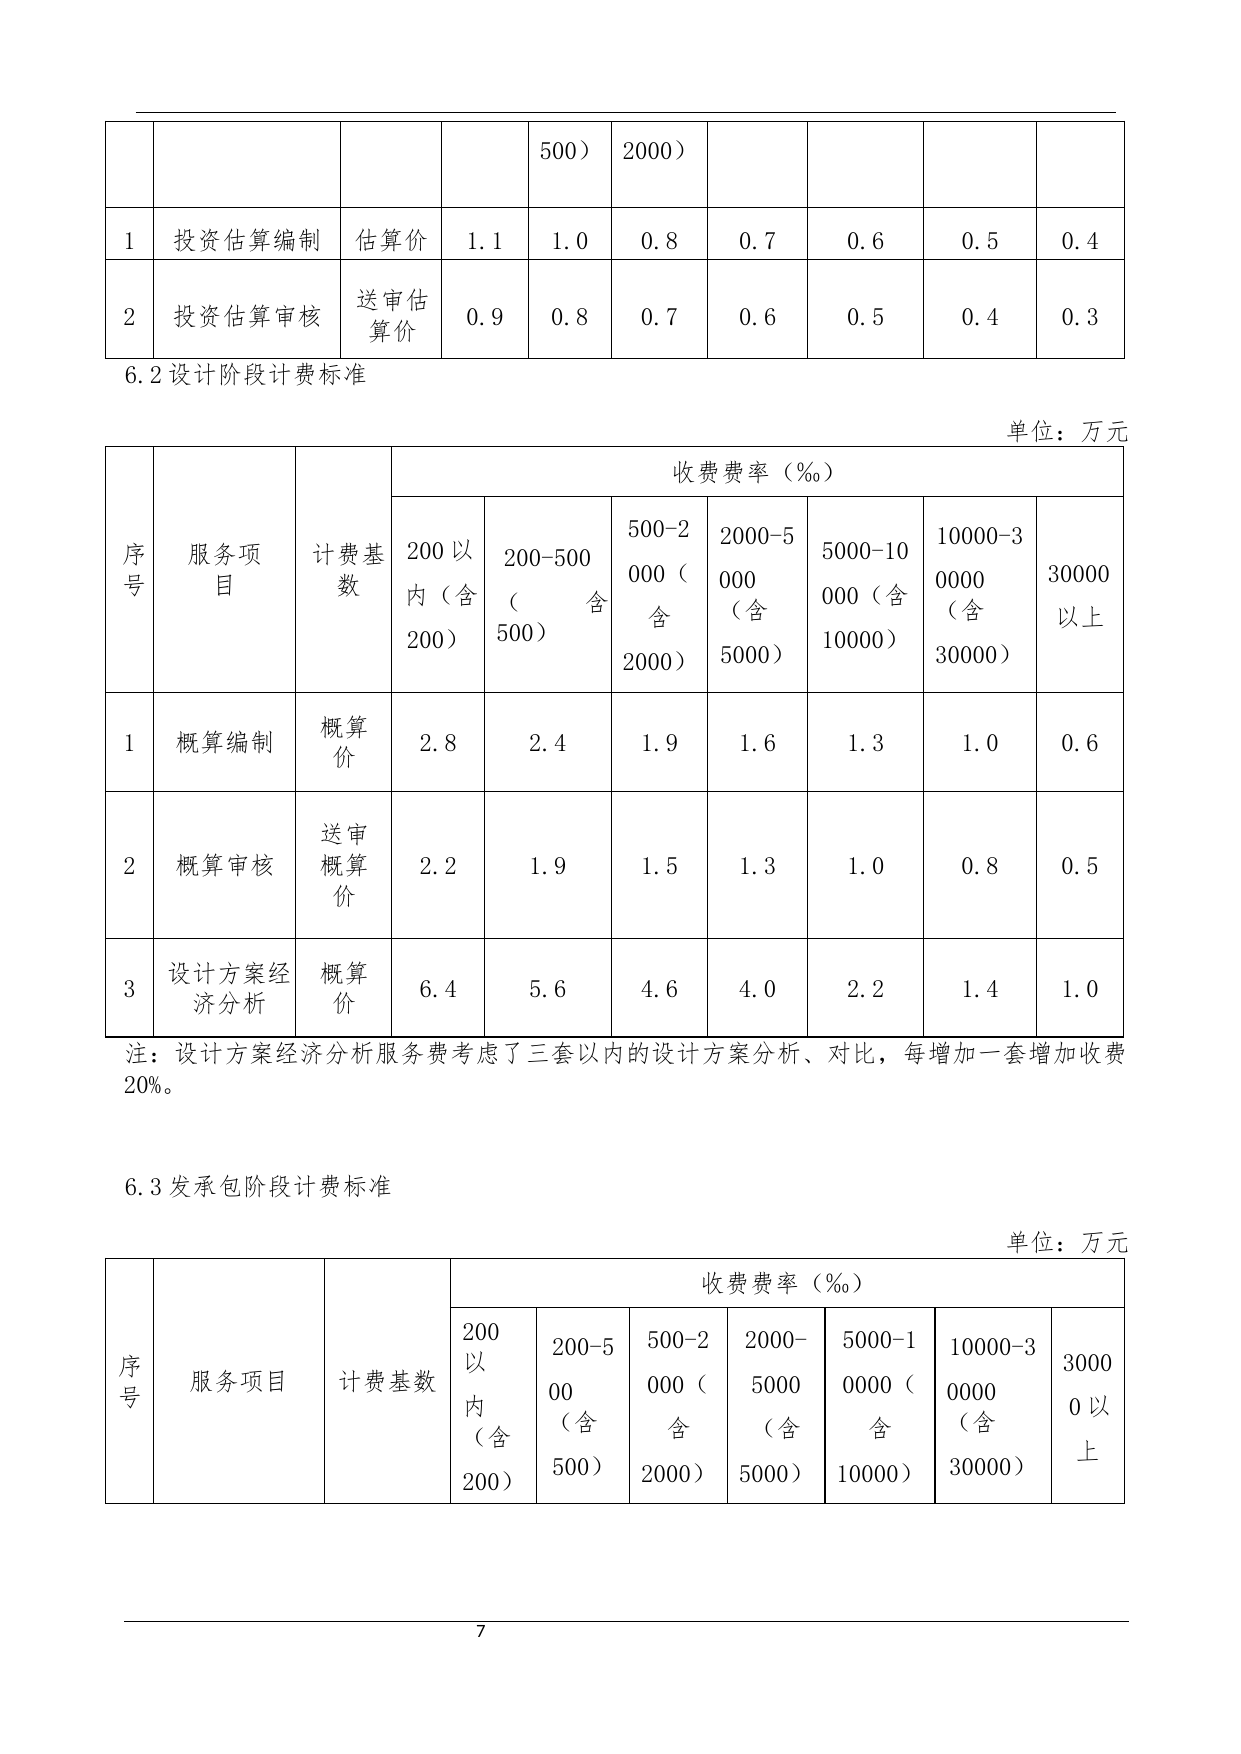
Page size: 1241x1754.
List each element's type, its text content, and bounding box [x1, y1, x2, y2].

table_cell 3 [106, 939, 153, 1036]
table_cell 3000 0以 上 [1052, 1308, 1124, 1503]
table_cell 投资估算审核 [154, 260, 340, 358]
table_cell 1 [106, 693, 153, 791]
table_header [392, 447, 611, 496]
table_cell 0.9 [442, 260, 528, 358]
table_cell 500-2 000（ 含 2000） [630, 1308, 727, 1503]
table_cell 1.1 [442, 208, 528, 259]
table_header [341, 122, 441, 207]
table_cell 2000- 5000 （含 5000） [728, 1308, 824, 1503]
table_cell 2.8 [392, 693, 484, 791]
table_header [442, 122, 528, 207]
table_cell 500-2 000（ 含 2000） [612, 497, 707, 692]
table_cell 1.0 [1037, 939, 1123, 1036]
table_cell 1 [106, 208, 153, 259]
table_cell 1.9 [485, 792, 611, 938]
table_cell 200以 内（含 200） [451, 1308, 536, 1503]
table_cell 1.3 [708, 792, 807, 938]
text 6.2设计阶段计费标准 [124, 359, 1128, 387]
table_header 序号 [106, 447, 153, 692]
table_cell 0.7 [708, 208, 807, 259]
table_cell 5000-1 0000（ 含 10000） [826, 1308, 934, 1503]
table_cell 概算审核 [154, 792, 295, 938]
table_header 收费费率（‰） [611, 447, 1123, 496]
table_cell 0.8 [529, 260, 611, 358]
table_cell 2.4 [485, 693, 611, 791]
table_cell 0.3 [1037, 260, 1124, 358]
table_cell 0.5 [808, 260, 923, 358]
table_cell 1.9 [612, 693, 707, 791]
table_cell 2 [106, 260, 153, 358]
table_cell 送审估算价 [341, 260, 441, 358]
table_cell 10000-3 0000（含 30000） [924, 497, 1036, 692]
table_cell 概算编制 [154, 693, 295, 791]
table_header [1037, 122, 1124, 207]
table_cell 送审概算价 [296, 792, 391, 938]
table_cell 1.0 [808, 792, 923, 938]
table_header [808, 122, 923, 207]
table_cell 200-500 （含500） [485, 497, 611, 692]
table_cell 1.5 [612, 792, 707, 938]
table_cell 设计方案经济分析 [154, 939, 295, 1036]
table_cell 0.4 [1037, 208, 1124, 259]
table_cell 6.4 [392, 939, 484, 1036]
table_cell 0.8 [612, 208, 707, 259]
table_cell 0.6 [808, 208, 923, 259]
table_cell 30000 以上 [1037, 497, 1123, 692]
table_cell 200以 内（含 200） [392, 497, 484, 692]
table_header [924, 122, 1036, 207]
text 单位：万元 [124, 415, 1129, 444]
table_header 序号 [106, 1259, 153, 1503]
table_cell 2.2 [392, 792, 484, 938]
table_header 计费基数 [296, 447, 391, 692]
text 注：设计方案经济分析服务费考虑了三套以内的设计方案分析、对比，每增加一套增加收费20%。 [123, 1037, 1128, 1097]
table_cell 0.5 [1037, 792, 1123, 938]
table_header [451, 1259, 630, 1307]
table_header [154, 122, 340, 207]
table_cell 估算价 [341, 208, 441, 259]
table_cell 1.4 [924, 939, 1036, 1036]
table_cell 0.8 [924, 792, 1036, 938]
table_cell 1.3 [808, 693, 923, 791]
table_header [106, 122, 153, 207]
table_cell 概算价 [296, 693, 391, 791]
table_header 500） [529, 122, 611, 207]
table_cell 2000-5 000（含 5000） [708, 497, 807, 692]
table_cell 1.0 [529, 208, 611, 259]
table_header 服务项目 [154, 1259, 324, 1503]
table_cell 0.5 [924, 208, 1036, 259]
table_cell 4.0 [708, 939, 807, 1036]
table_header 收费费率（‰） [630, 1259, 1124, 1307]
table_cell 5.6 [485, 939, 611, 1036]
table_cell 2 [106, 792, 153, 938]
table_cell 0.7 [612, 260, 707, 358]
text 单位：万元 [124, 1227, 1129, 1255]
table_cell 1.0 [924, 693, 1036, 791]
table_cell 投资估算编制 [154, 208, 340, 259]
table_cell 0.6 [1037, 693, 1123, 791]
table_cell 1.6 [708, 693, 807, 791]
table_cell 2.2 [808, 939, 923, 1036]
table_cell 4.6 [612, 939, 707, 1036]
text 6.3发承包阶段计费标准 [124, 1171, 1128, 1199]
table_header 2000） [612, 122, 707, 207]
table_cell 10000-3 0000（含 30000） [936, 1308, 1051, 1503]
table_cell 概算价 [296, 939, 391, 1036]
table_cell 0.6 [708, 260, 807, 358]
table_cell 5000-10 000（含 10000） [808, 497, 923, 692]
table_cell 0.4 [924, 260, 1036, 358]
table_header [708, 122, 807, 207]
table_header 服务项目 [154, 447, 295, 692]
table_header 计费基数 [325, 1259, 450, 1503]
table_cell 200-5 00（含 500） [537, 1308, 629, 1503]
